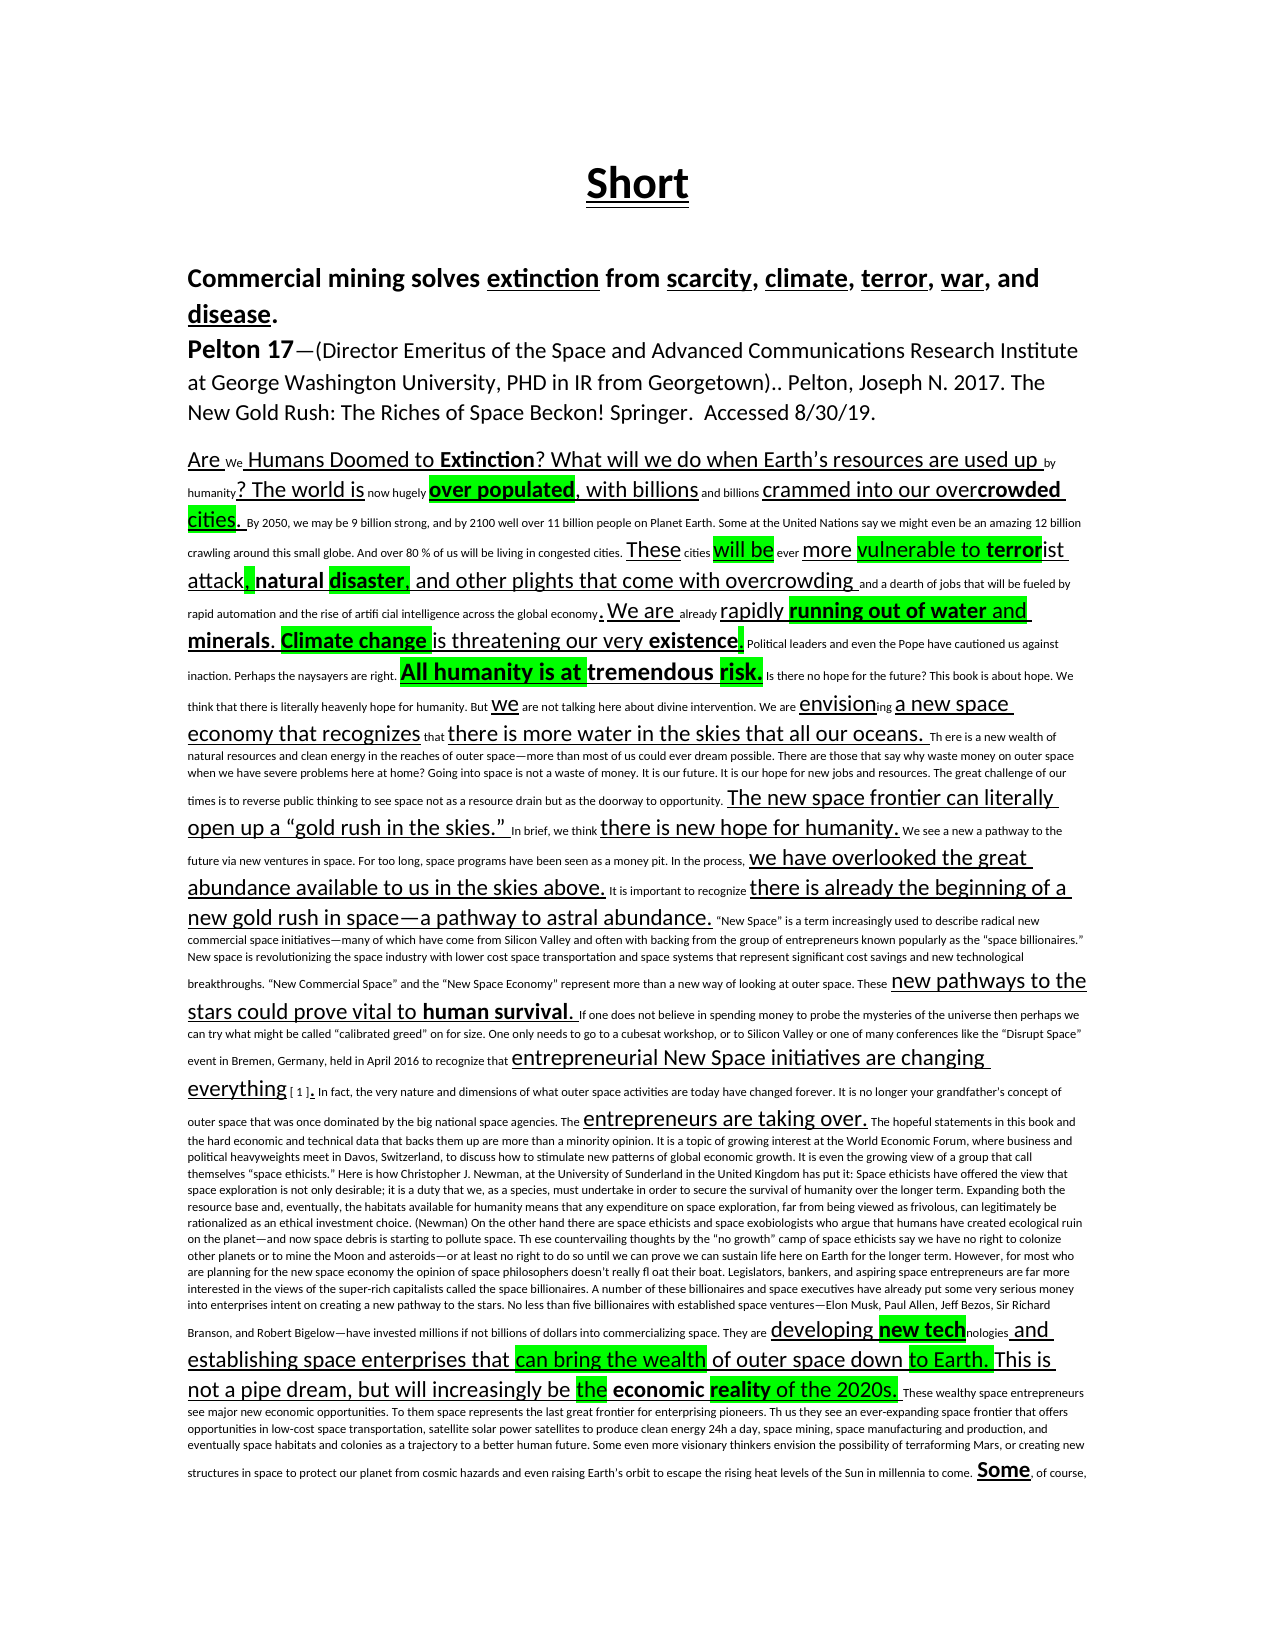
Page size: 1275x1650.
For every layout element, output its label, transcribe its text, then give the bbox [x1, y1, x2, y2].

subtitle Commercial mining solves extinction from scarcity, climate, terror, war, and disease. [187, 261, 1087, 330]
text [187, 445, 1087, 1483]
text Pelton 17—(Director Emeritus of the Space and Advanced Communications Research Institute at George Washington University, PHD in IR from Georgetown).. Pelton, Joseph N. 2017. The New Gold Rush: The Riches of Space Beckon! Springer. Accessed 8/30/19. [187, 333, 1087, 426]
subtitle Short [187, 154, 1087, 210]
